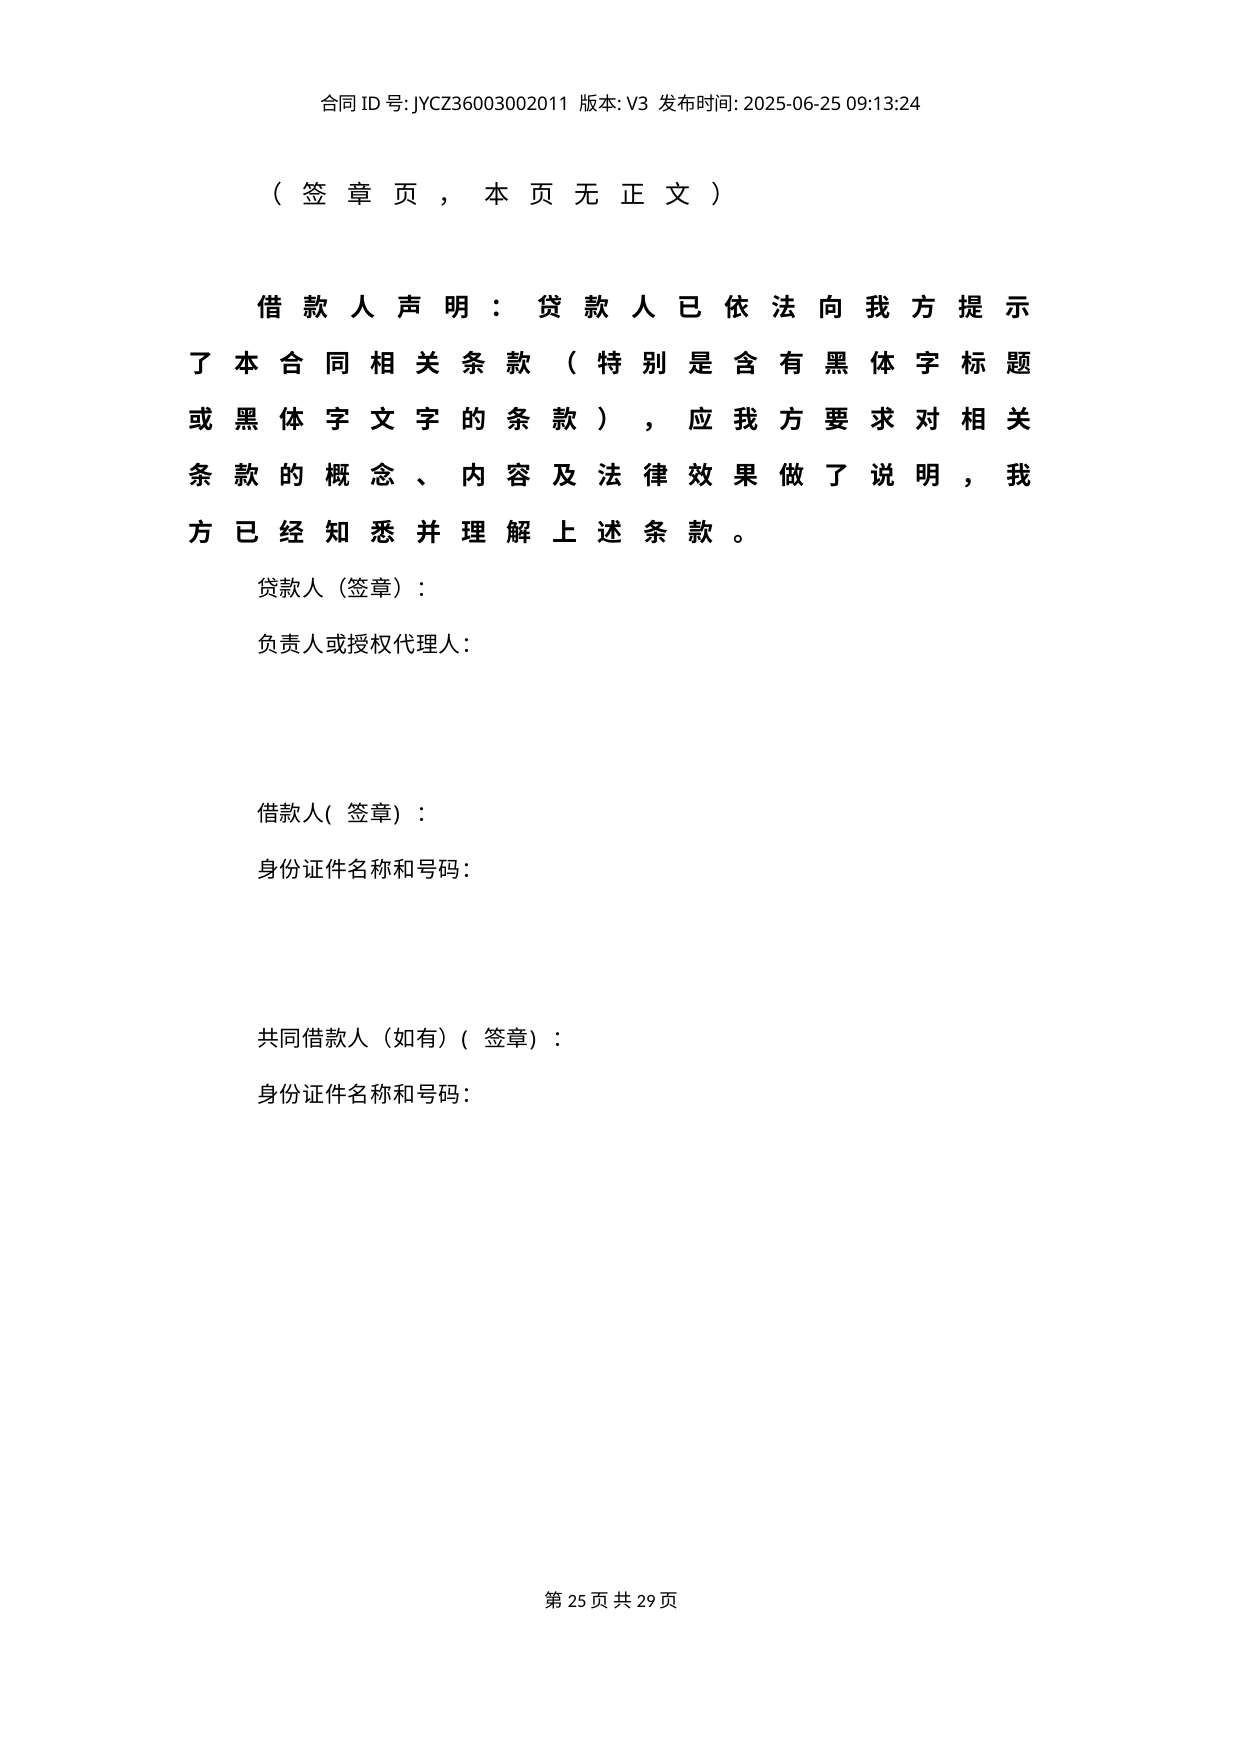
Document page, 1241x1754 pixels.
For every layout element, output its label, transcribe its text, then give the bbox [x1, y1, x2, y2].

text 负责人或授权代理人： [189, 614, 1052, 671]
text 借款人(签章)： [189, 783, 1052, 839]
text 身份证件名称和号码： [189, 839, 1052, 896]
text 贷款人（签章）： [189, 558, 1052, 614]
text （签章页，本页无正文） [189, 164, 1052, 221]
text 共同借款人（如有）(签章)： [189, 1008, 1052, 1064]
text 身份证件名称和号码： [189, 1064, 1052, 1121]
text 借款人声明：贷款人已依法向我方提示了本合同相关条款（特别是含有黑体字标题或黑体字文字的条款），应我方要求对相关条款的概念、内容及法律效果做了说明，我方已经知悉并理解上述条款。 [189, 277, 1052, 558]
